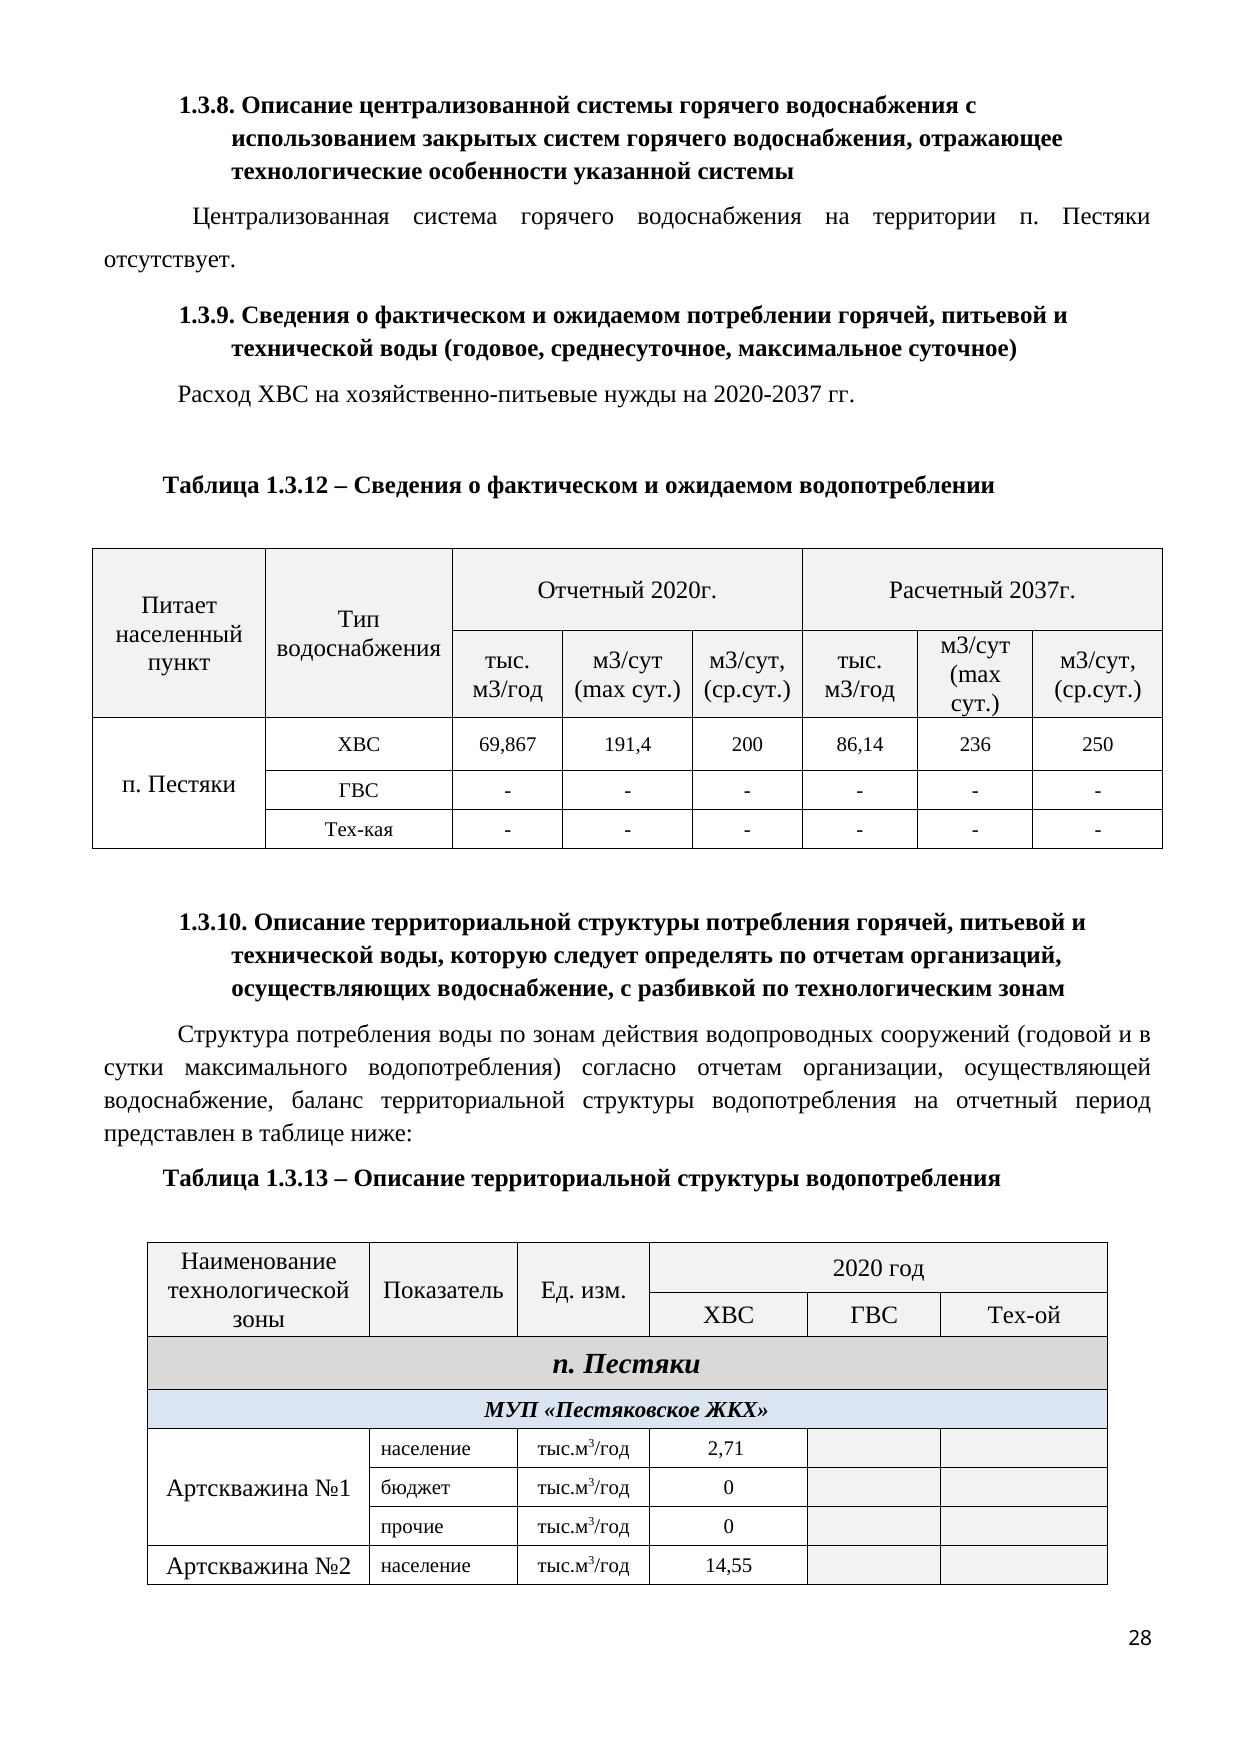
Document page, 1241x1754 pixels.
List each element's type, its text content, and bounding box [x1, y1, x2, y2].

table_cell 191,4 [563, 718, 692, 770]
table_cell ГВС [808, 1293, 940, 1336]
text Таблица 1.3.13 – Описание территориальной структуры водопотребления [103, 1163, 1152, 1192]
table_header Наименование технологической зоны [148, 1243, 369, 1336]
table_cell - [563, 810, 692, 848]
table_cell - [563, 771, 692, 809]
table_cell 0 [650, 1468, 807, 1506]
table_cell - [693, 771, 802, 809]
table_cell 2,71 [650, 1429, 807, 1467]
table_cell [941, 1468, 1107, 1506]
table_cell Артскважина №1 [148, 1429, 369, 1545]
table_cell тыс.м3/год [518, 1546, 649, 1584]
table_cell Тех-кая [266, 810, 452, 848]
table_cell м3/сут, (ср.сут.) [1033, 631, 1162, 717]
table_cell Артскважина №2 [148, 1546, 369, 1584]
table_cell м3/сут (max сут.) [918, 631, 1032, 717]
table_cell ХВС [650, 1293, 807, 1336]
table_cell ГВС [266, 771, 452, 809]
table_cell тыс.м3/год [518, 1429, 649, 1467]
text Таблица 1.3.12 – Сведения о фактическом и ожидаемом водопотреблении [103, 470, 1152, 498]
text Структура потребления воды по зонам действия водопроводных сооружений (годовой и в сутки максимального водопотребления) согласно отчетам организации, осуществляющей водоснабжение, баланс территориальной структуры водопотребления на отчетный период представлен в таблице ниже: [103, 1019, 1152, 1147]
text Централизованная система горячего водоснабжения на территории п. Пестяки отсутствует. [103, 201, 1152, 273]
table_cell 250 [1033, 718, 1162, 770]
table_cell - [803, 810, 917, 848]
table_cell население [370, 1429, 517, 1467]
table_cell м3/сут, (ср.сут.) [693, 631, 802, 717]
table_cell тыс.м3/год [518, 1468, 649, 1506]
table_header Тип водоснабжения [266, 549, 452, 717]
text Расход ХВС на хозяйственно-питьевые нужды на 2020-2037 гг. [103, 379, 1152, 407]
table_cell ХВС [266, 718, 452, 770]
table_cell - [918, 771, 1032, 809]
table_cell м3/сут (max сут.) [563, 631, 692, 717]
table_cell 86,14 [803, 718, 917, 770]
table_cell - [693, 810, 802, 848]
table_cell 14,55 [650, 1546, 807, 1584]
table_cell п. Пестяки [93, 718, 265, 848]
table_cell тыс.м3/год [518, 1507, 649, 1545]
table_cell [808, 1507, 940, 1545]
table_cell прочие [370, 1507, 517, 1545]
table_cell - [453, 771, 562, 809]
table_cell - [803, 771, 917, 809]
table_header 2020 год [650, 1243, 1107, 1292]
table_header Ед. изм. [518, 1243, 649, 1336]
table_cell население [370, 1546, 517, 1584]
table_cell 69,867 [453, 718, 562, 770]
table_header Питает населенный пункт [93, 549, 265, 717]
list 1.3.10. Описание территориальной структуры потребления горячей, питьевой и технической воды, которую следует определять по отчетам организаций, осуществляющих водоснабжение, с разбивкой по технологическим зонам [178, 907, 1152, 1002]
table_cell - [918, 810, 1032, 848]
table_cell бюджет [370, 1468, 517, 1506]
table_header Расчетный 2037г. [803, 549, 1162, 629]
table_cell [808, 1429, 940, 1467]
table_cell 236 [918, 718, 1032, 770]
table_cell - [1033, 771, 1162, 809]
table_cell [808, 1546, 940, 1584]
table_cell МУП «Пестяковское ЖКХ» [148, 1390, 1107, 1428]
table_cell [941, 1429, 1107, 1467]
table_cell Тех-ой [941, 1293, 1107, 1336]
list 1.3.9. Сведения о фактическом и ожидаемом потреблении горячей, питьевой и технической воды (годовое, среднесуточное, максимальное суточное) [178, 300, 1152, 362]
table_cell тыс. м3/год [453, 631, 562, 717]
table_cell [808, 1468, 940, 1506]
table_cell 0 [650, 1507, 807, 1545]
table_cell тыс. м3/год [803, 631, 917, 717]
table_cell 200 [693, 718, 802, 770]
table_header Показатель [370, 1243, 517, 1336]
table_cell [941, 1546, 1107, 1584]
table_cell п. Пестяки [148, 1337, 1107, 1389]
table_cell [941, 1507, 1107, 1545]
table_cell - [1033, 810, 1162, 848]
table_cell - [453, 810, 562, 848]
table_header Отчетный 2020г. [453, 549, 802, 629]
list 1.3.8. Описание централизованной системы горячего водоснабжения с использованием закрытых систем горячего водоснабжения, отражающее технологические особенности указанной системы [178, 90, 1152, 185]
